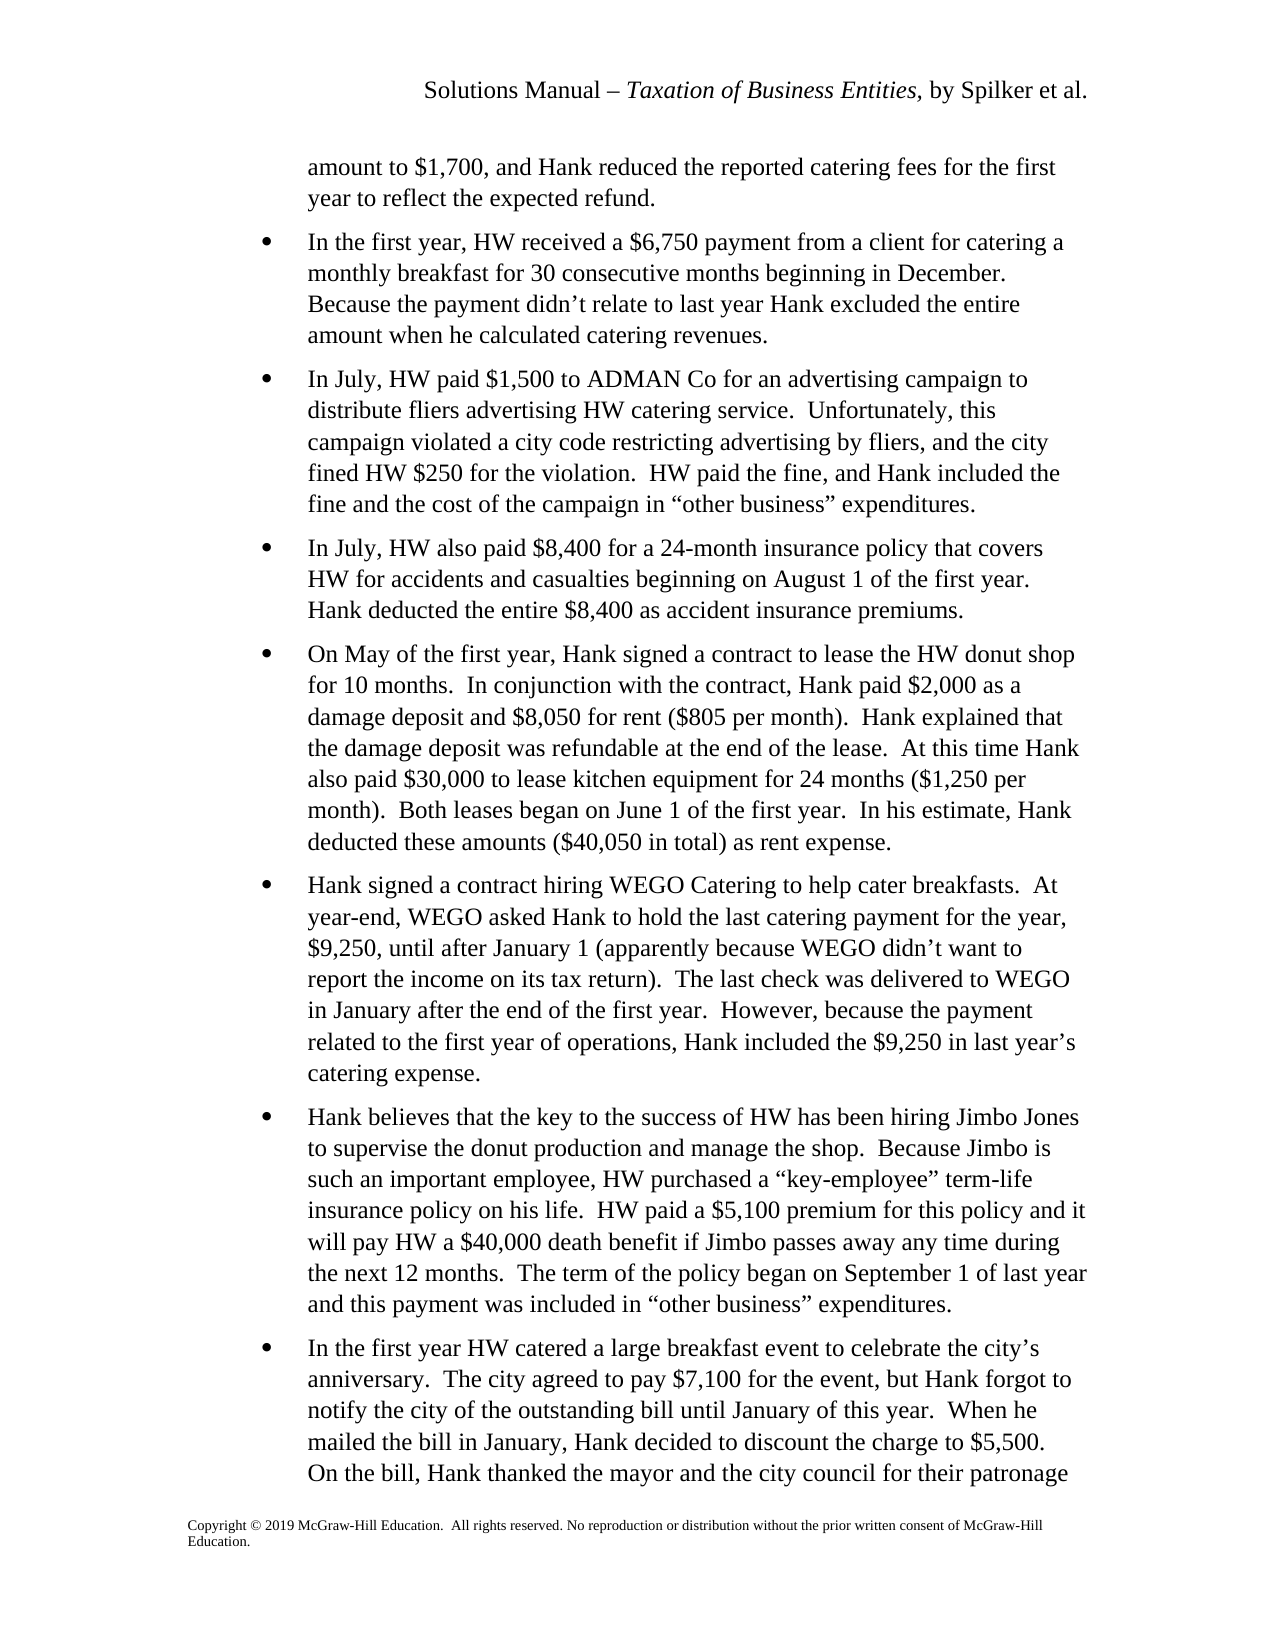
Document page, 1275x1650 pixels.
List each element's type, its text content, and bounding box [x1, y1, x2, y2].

text Hank signed a contract hiring WEGO Catering to help cater breakfasts. At year-end, WEGO asked Hank to hold the last catering payment for the year, $9,250, until after January 1 (apparently because WEGO didn’t want to report the income on its tax return). The last check was delivered to WEGO in January after the end of the first year. However, because the payment related to the first year of operations, Hank included the $9,250 in last year’s catering expense. [262, 869, 1087, 1087]
text Hank believes that the key to the success of HW has been hiring Jimbo Jones to supervise the donut production and manage the shop. Because Jimbo is such an important employee, HW purchased a “key-employee” term-life insurance policy on his life. HW paid a $5,100 premium for this policy and it will pay HW a $40,000 death benefit if Jimbo passes away any time during the next 12 months. The term of the policy began on September 1 of last year and this payment was included in “other business” expenditures. [262, 1100, 1087, 1319]
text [262, 1331, 1087, 1487]
text In the first year, HW received a $6,750 payment from a client for catering a monthly breakfast for 30 consecutive months beginning in December. Because the payment didn’t relate to last year Hank excluded the entire amount when he calculated catering revenues. [262, 225, 1087, 350]
text In July, HW paid $1,500 to ADMAN Co for an advertising campaign to distribute fliers advertising HW catering service. Unfortunately, this campaign violated a city code restricting advertising by fliers, and the city fined HW $250 for the violation. HW paid the fine, and Hank included the fine and the cost of the campaign in “other business” expenditures. [262, 362, 1087, 519]
text In July, HW also paid $8,400 for a 24-month insurance policy that covers HW for accidents and casualties beginning on August 1 of the first year. Hank deducted the entire $8,400 as accident insurance premiums. [262, 531, 1087, 625]
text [262, 150, 1087, 212]
text On May of the first year, Hank signed a contract to lease the HW donut shop for 10 months. In conjunction with the contract, Hank paid $2,000 as a damage deposit and $8,050 for rent ($805 per month). Hank explained that the damage deposit was refundable at the end of the lease. At this time Hank also paid $30,000 to lease kitchen equipment for 24 months ($1,250 per month). Both leases began on June 1 of the first year. In his estimate, Hank deducted these amounts ($40,050 in total) as rent expense. [262, 637, 1087, 856]
